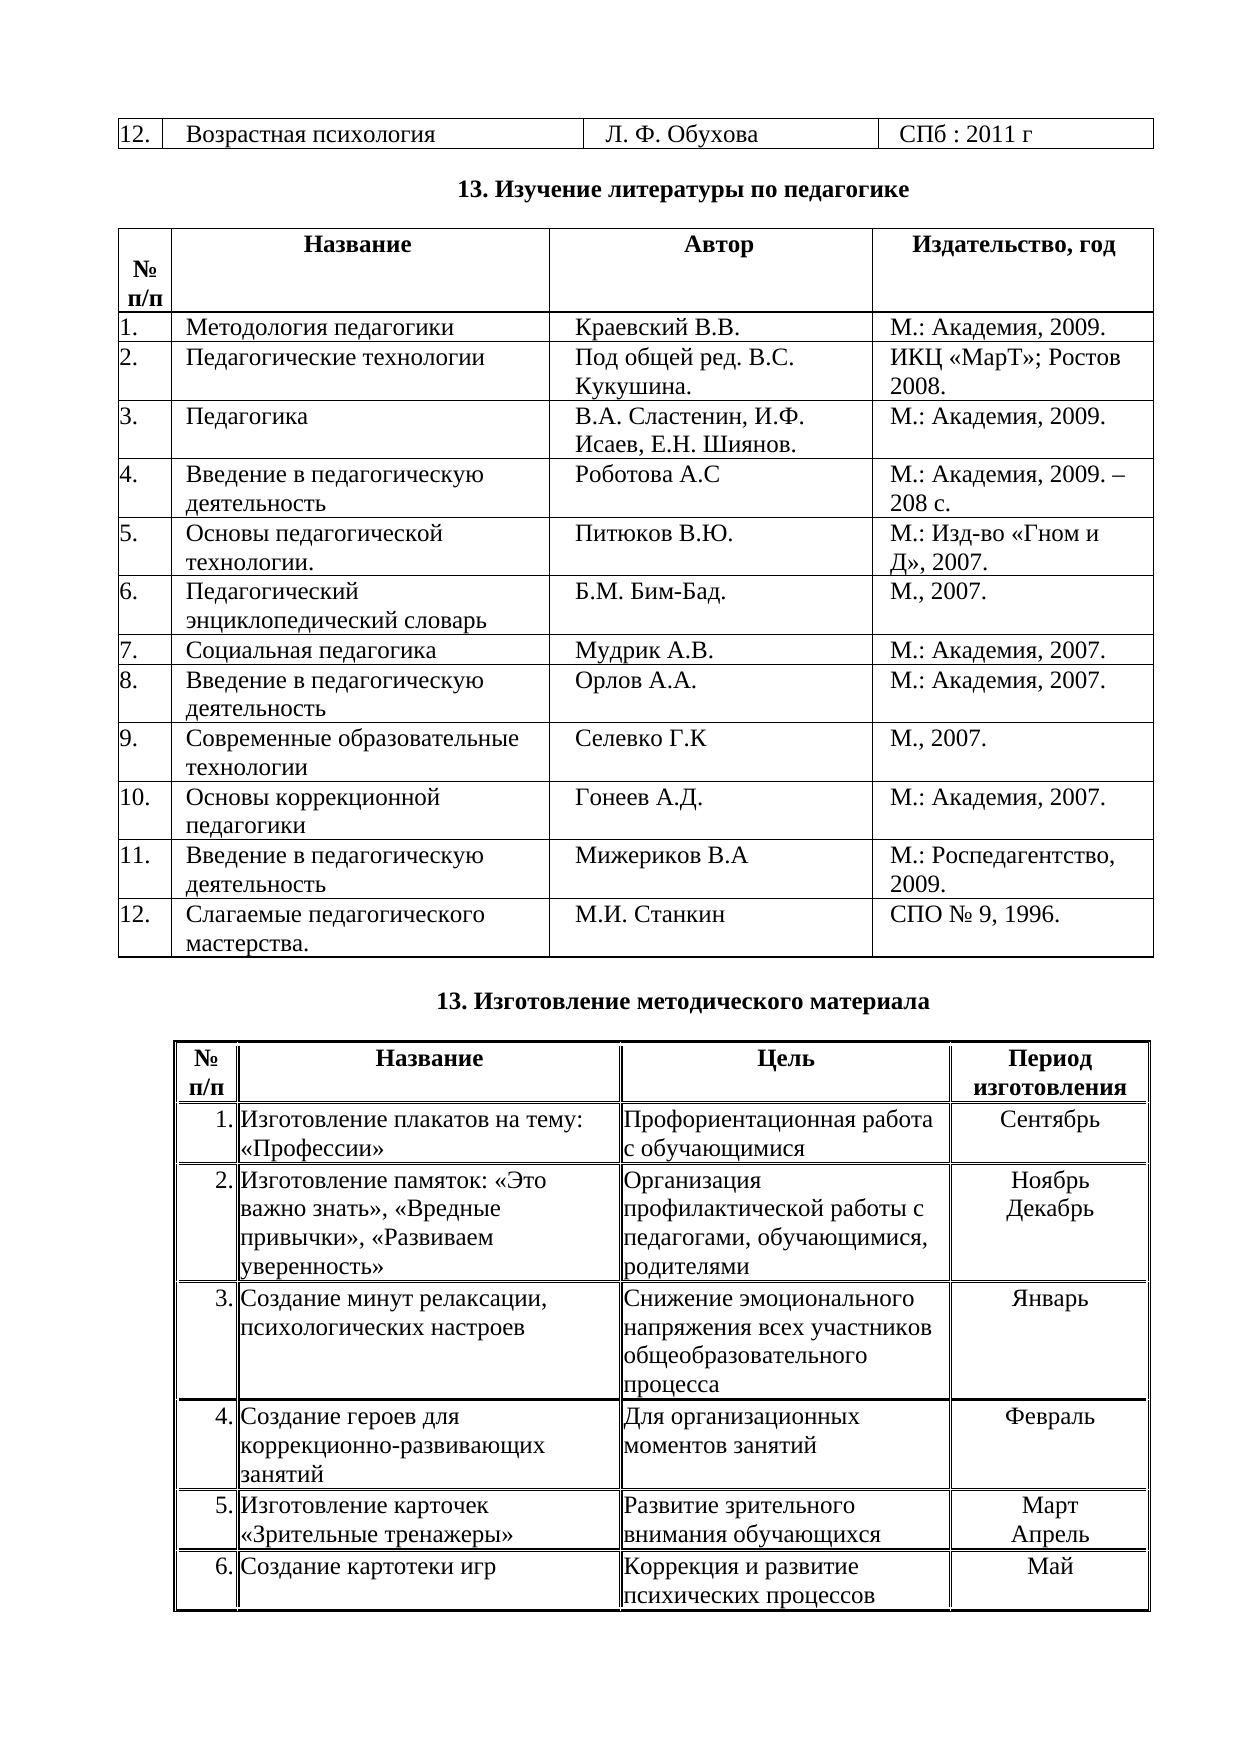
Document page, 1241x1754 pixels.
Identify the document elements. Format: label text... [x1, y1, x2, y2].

table_cell Орлов А.А. [550, 665, 872, 722]
table_cell СПО № 9, 1996. [873, 899, 1153, 956]
table_cell Для организационных моментов занятий [623, 1401, 949, 1487]
table_cell СПб : 2011 г [879, 119, 1153, 148]
table_cell Под общей ред. В.С. Кукушина. [550, 342, 872, 400]
table_cell М., 2007. [873, 576, 1153, 634]
table_cell Введение в педагогическую деятельность [172, 840, 549, 898]
table_header Автор [550, 229, 872, 311]
table_cell Педагогический энциклопедический словарь [172, 576, 549, 634]
table_cell Введение в педагогическую деятельность [172, 665, 549, 722]
table_cell [177, 1161, 236, 1280]
list Изготовление методического материала [215, 986, 1152, 1015]
table_cell Январь [951, 1280, 1149, 1398]
table_cell Современные образовательные технологии [172, 723, 549, 781]
table_cell [119, 782, 171, 839]
table_cell Изготовление плакатов на тему: «Профессии» [240, 1104, 619, 1161]
table_cell Создание минут релаксации, психологических настроев [240, 1283, 619, 1398]
table_cell Изготовление карточек «Зрительные тренажеры» [240, 1491, 619, 1548]
table_cell Л. Ф. Обухова [584, 119, 878, 148]
table_cell ИКЦ «МарТ»; Ростов 2008. [873, 342, 1153, 400]
table_cell [175, 1101, 238, 1161]
table_cell [119, 665, 171, 722]
table_cell М.: Академия, 2009. [873, 313, 1153, 341]
table_cell Б.М. Бим-Бад. [550, 576, 872, 634]
table_cell Организация профилактической работы с педагогами, обучающимися, родителями [623, 1165, 949, 1280]
table_cell М.: Изд-во «Гном и Д», 2007. [873, 518, 1153, 575]
table_header № п/п [177, 1042, 238, 1101]
table_cell Роботова А.С [550, 459, 872, 517]
table_cell Ноябрь Декабрь [952, 1161, 1148, 1280]
table_cell Сентябрь [951, 1101, 1149, 1161]
table_cell [119, 576, 171, 634]
table_cell Питюков В.Ю. [550, 518, 872, 575]
table_cell [177, 1548, 238, 1609]
table_cell М.: Академия, 2009. [873, 401, 1153, 458]
table_cell Введение в педагогическую деятельность [172, 459, 549, 517]
table_cell [119, 401, 171, 458]
table_cell Слагаемые педагогического мастерства. [172, 899, 549, 956]
table_cell Развитие зрительного внимания обучающихся [623, 1491, 949, 1548]
table_header Название [238, 1042, 621, 1101]
table_cell М.И. Станкин [550, 899, 872, 956]
table_cell Создание героев для коррекционно-развивающих занятий [240, 1401, 619, 1487]
list Изучение литературы по педагогике [215, 174, 1152, 203]
table_cell [175, 1280, 238, 1398]
table_cell Краевский В.В. [550, 313, 872, 341]
table_header Цель [621, 1043, 951, 1101]
table_cell [177, 1488, 236, 1548]
table_cell [119, 723, 171, 781]
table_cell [238, 1548, 621, 1609]
table_cell М.: Академия, 2007. [873, 635, 1153, 664]
table_cell Май [951, 1548, 1148, 1609]
table_cell [119, 459, 171, 517]
table_cell Мудрик А.В. [550, 635, 872, 664]
table_cell Педагогические технологии [172, 342, 549, 400]
table_cell Снижение эмоционального напряжения всех участников общеобразовательного процесса [623, 1283, 949, 1398]
table_header Период изготовления [951, 1043, 1148, 1101]
table_cell [175, 1398, 236, 1487]
table_cell М., 2007. [873, 723, 1153, 781]
table_cell [119, 635, 171, 664]
table_cell Март Апрель [952, 1488, 1148, 1548]
table_cell [119, 342, 171, 400]
table_cell Основы коррекционной педагогики [172, 782, 549, 839]
table_cell [119, 518, 171, 575]
table_cell [119, 313, 171, 341]
table_cell Основы педагогической технологии. [172, 518, 549, 575]
table_header № п/п [119, 229, 171, 311]
table_cell М.: Академия, 2007. [873, 782, 1153, 839]
table_cell Методология педагогики [172, 313, 549, 341]
table_cell Селевко Г.К [550, 723, 872, 781]
table_cell М.: Роспедагентство, 2009. [873, 840, 1153, 898]
table_cell В.А. Сластенин, И.Ф. Исаев, Е.Н. Шиянов. [550, 401, 872, 458]
table_cell Профориентационная работа с обучающимися [623, 1104, 949, 1161]
table_cell Изготовление памяток: «Это важно знать», «Вредные привычки», «Развиваем уверенность» [240, 1165, 619, 1280]
table_cell Возрастная психология [163, 119, 583, 148]
table_cell Февраль [952, 1398, 1149, 1487]
table_cell Гонеев А.Д. [550, 782, 872, 839]
table_cell [119, 119, 162, 148]
table_cell [119, 840, 171, 898]
table_header Название [172, 229, 549, 311]
table_cell Социальная педагогика [172, 635, 549, 664]
table_cell [119, 899, 171, 956]
table_cell Мижериков В.А [550, 840, 872, 898]
table_cell М.: Академия, 2009. – 208 с. [873, 459, 1153, 517]
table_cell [621, 1552, 951, 1609]
table_cell М.: Академия, 2007. [873, 665, 1153, 722]
table_header Издательство, год [873, 229, 1153, 311]
table_cell Педагогика [172, 401, 549, 458]
